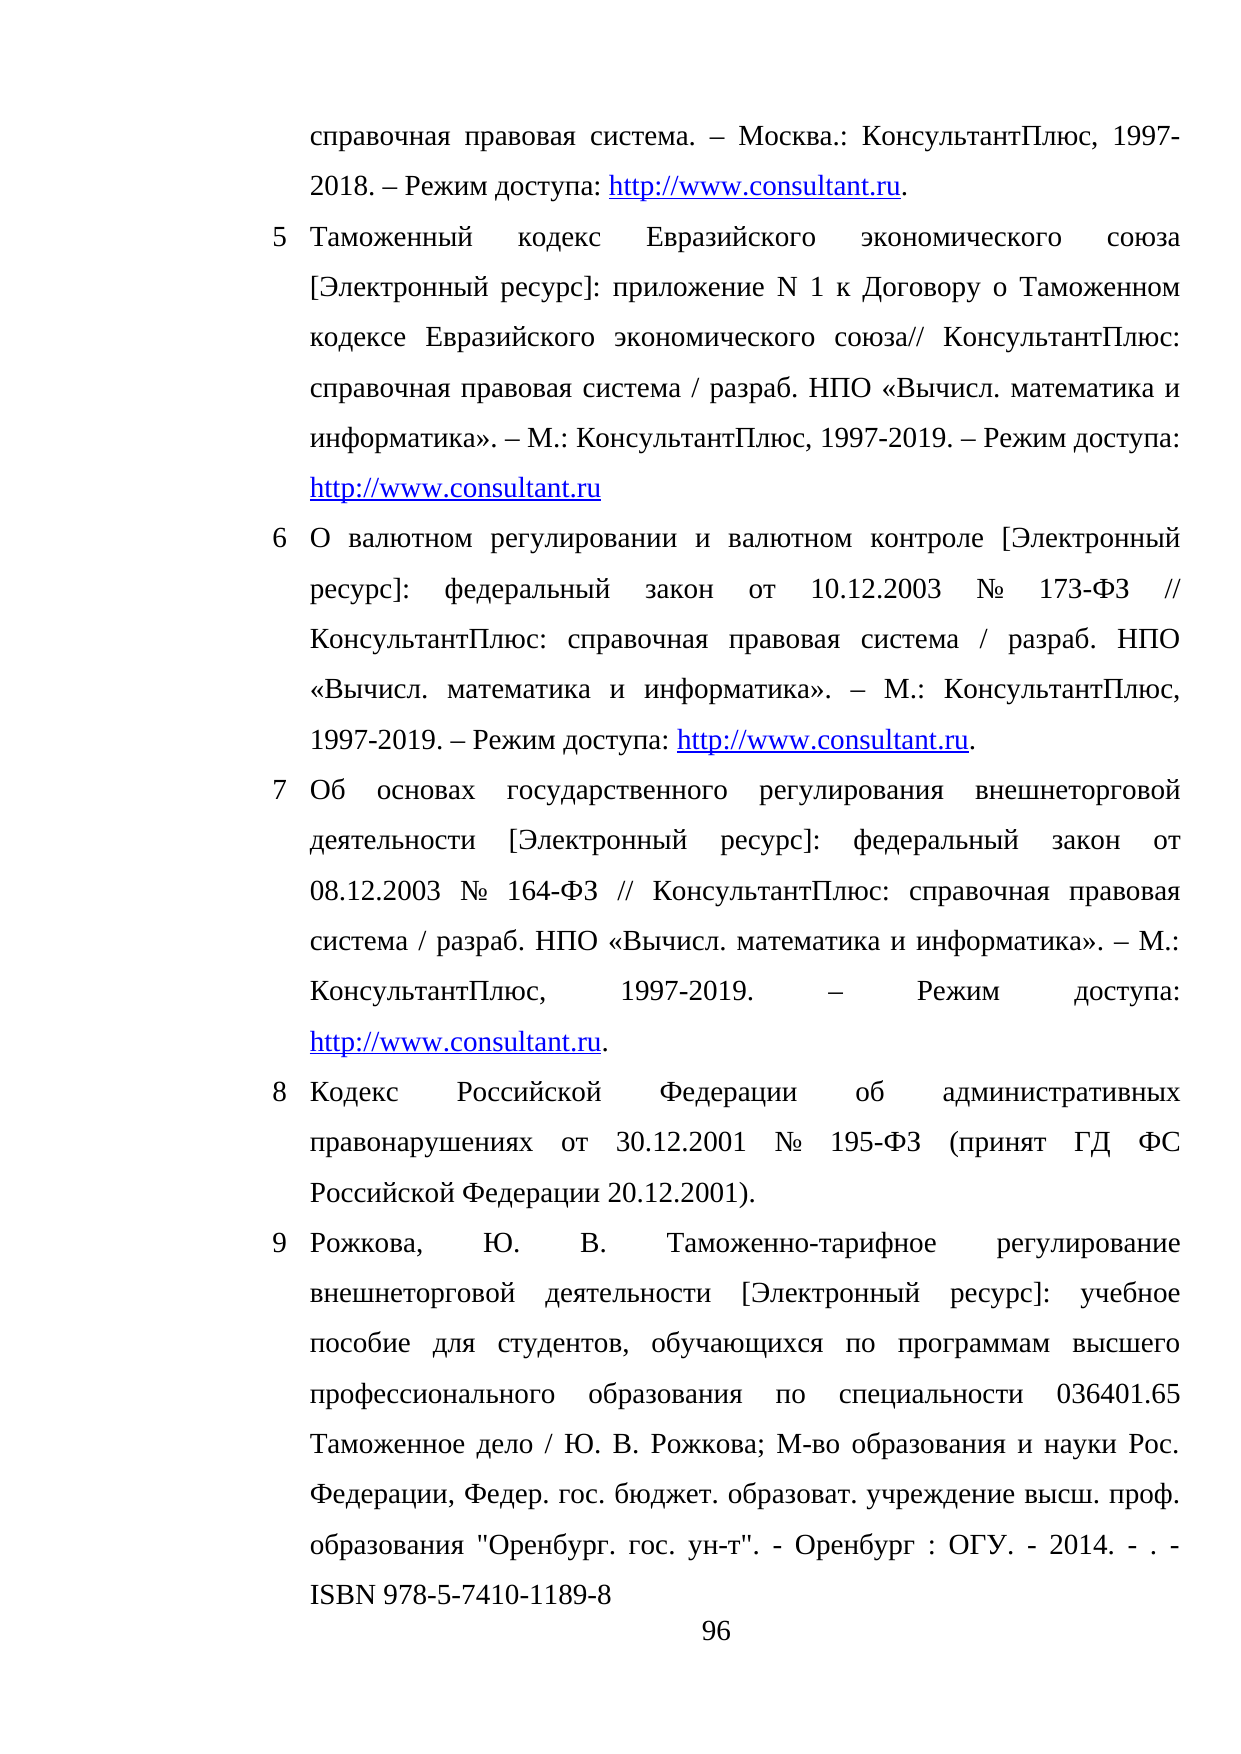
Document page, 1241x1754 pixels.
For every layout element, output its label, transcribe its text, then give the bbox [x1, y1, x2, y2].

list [272, 118, 1181, 202]
list Кодекс Российской Федерации об административных правонарушениях от 30.12.2001 № 195-ФЗ (принят ГД ФС Российской Федерации 20.12.2001). [272, 1074, 1181, 1208]
list О валютном регулировании и валютном контроле [Электронный ресурс]: федеральный закон от 10.12.2003 № 173-ФЗ // КонсультантПлюс: справочная правовая система / разраб. НПО «Вычисл. математика и информатика». – М.: КонсультантПлюс, 1997-2019. – Режим доступа: http://www.consultant.ru. [272, 521, 1181, 755]
list Об основах государственного регулирования внешнеторговой деятельности [Электронный ресурс]: федеральный закон от 08.12.2003 № 164-ФЗ // КонсультантПлюс: справочная правовая система / разраб. НПО «Вычисл. математика и информатика». – М.: КонсультантПлюс, 1997-2019. – Режим доступа: http://www.consultant.ru. [272, 772, 1181, 1057]
list Таможенный кодекс Евразийского экономического союза [Электронный ресурс]: приложение N 1 к Договору о Таможенном кодексе Евразийского экономического союза// КонсультантПлюс: справочная правовая система / разраб. НПО «Вычисл. математика и информатика». – М.: КонсультантПлюс, 1997-2019. – Режим доступа: http://www.consultant.ru [272, 219, 1181, 504]
list Рожкова, Ю. В. Таможенно-тарифное регулирование внешнеторговой деятельности [Электронный ресурс]: учебное пособие для студентов, обучающихся по программам высшего профессионального образования по специальности 036401.65 Таможенное дело / Ю. В. Рожкова; М-во образования и науки Рос. Федерации, Федер. гос. бюджет. образоват. учреждение высш. проф. образования "Оренбург. гос. ун-т". - Оренбург : ОГУ. - 2014. - . - ISBN 978-5-7410-1189-8 [272, 1225, 1181, 1611]
